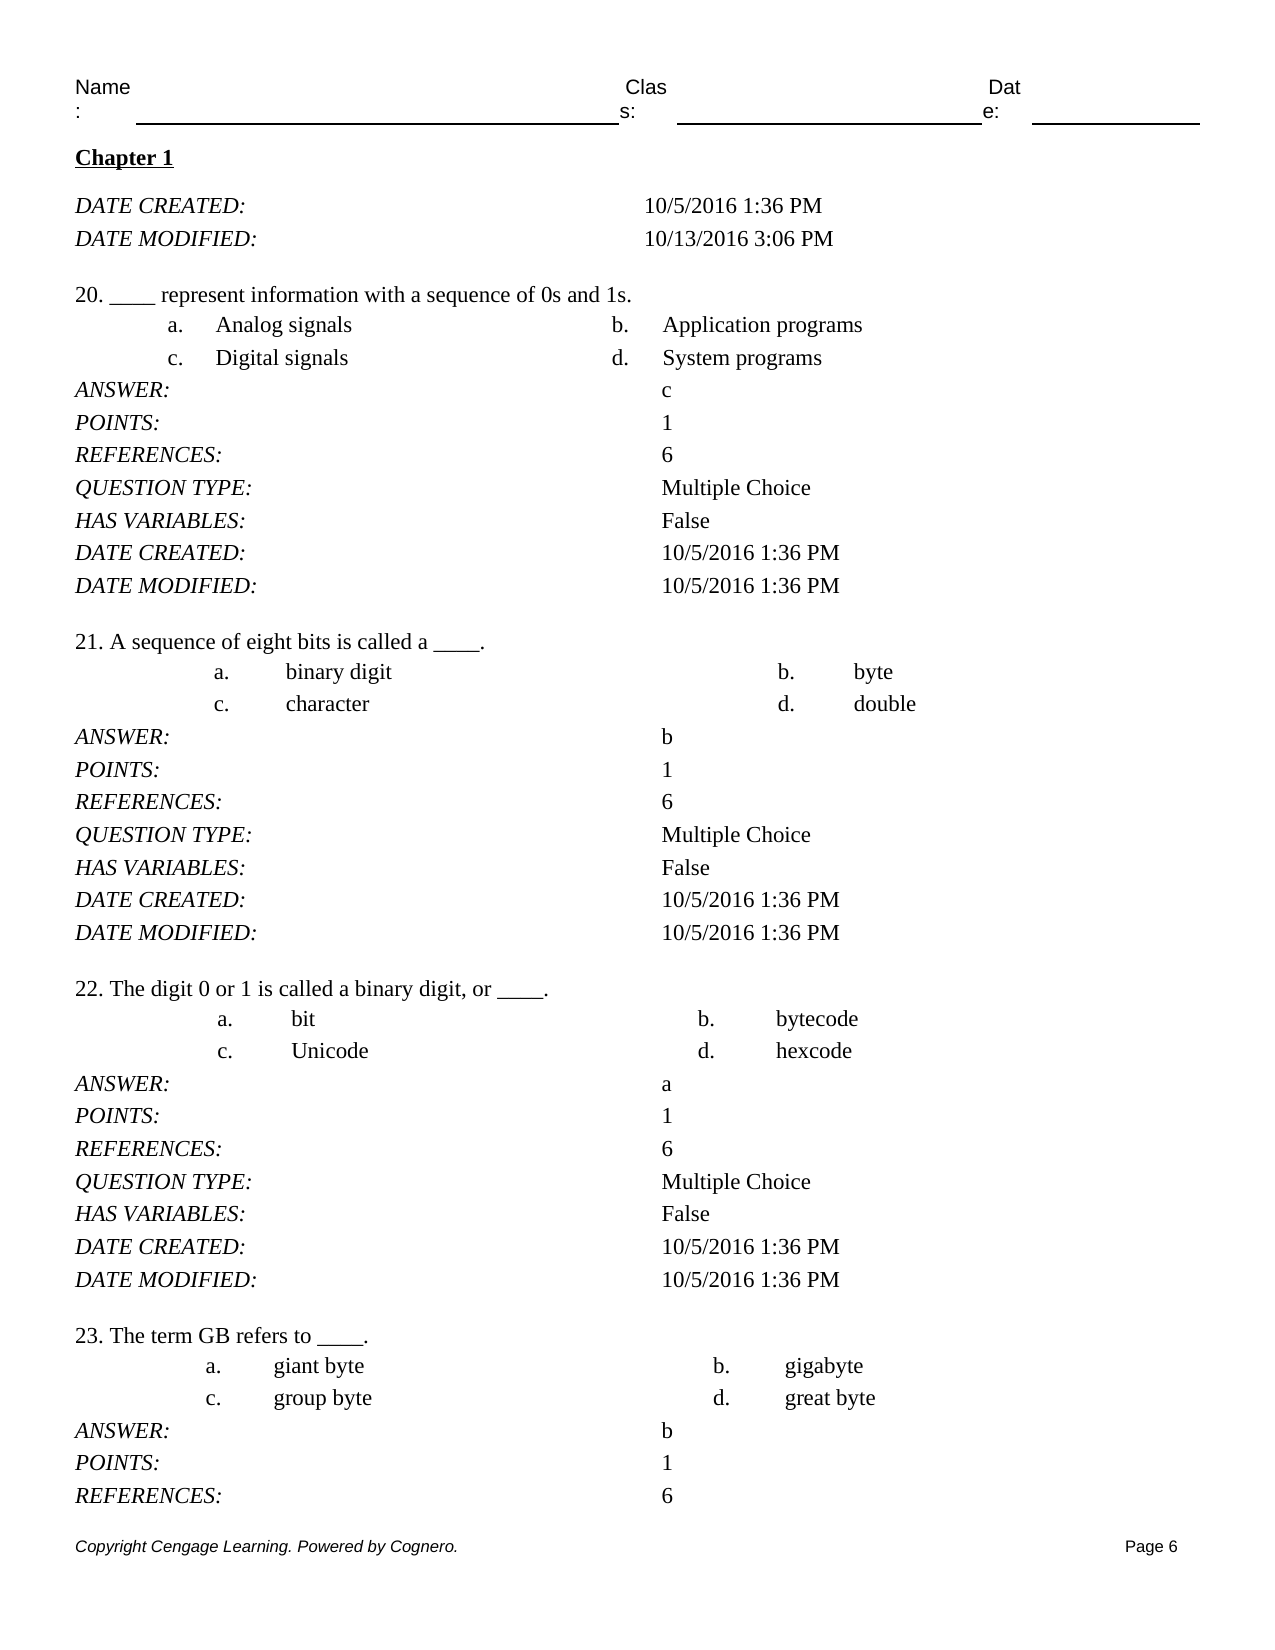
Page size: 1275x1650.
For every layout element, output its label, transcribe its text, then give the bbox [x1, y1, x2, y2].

table_header 20. ____ represent information with a sequence of 0s and 1s. [75, 282, 1200, 601]
table_header 22. The digit 0 or 1 is called a binary digit, or ____. [75, 975, 1200, 1295]
table_header 21. A sequence of eight bits is called a ____. [75, 629, 1200, 948]
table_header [75, 1322, 1200, 1512]
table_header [75, 189, 1200, 254]
